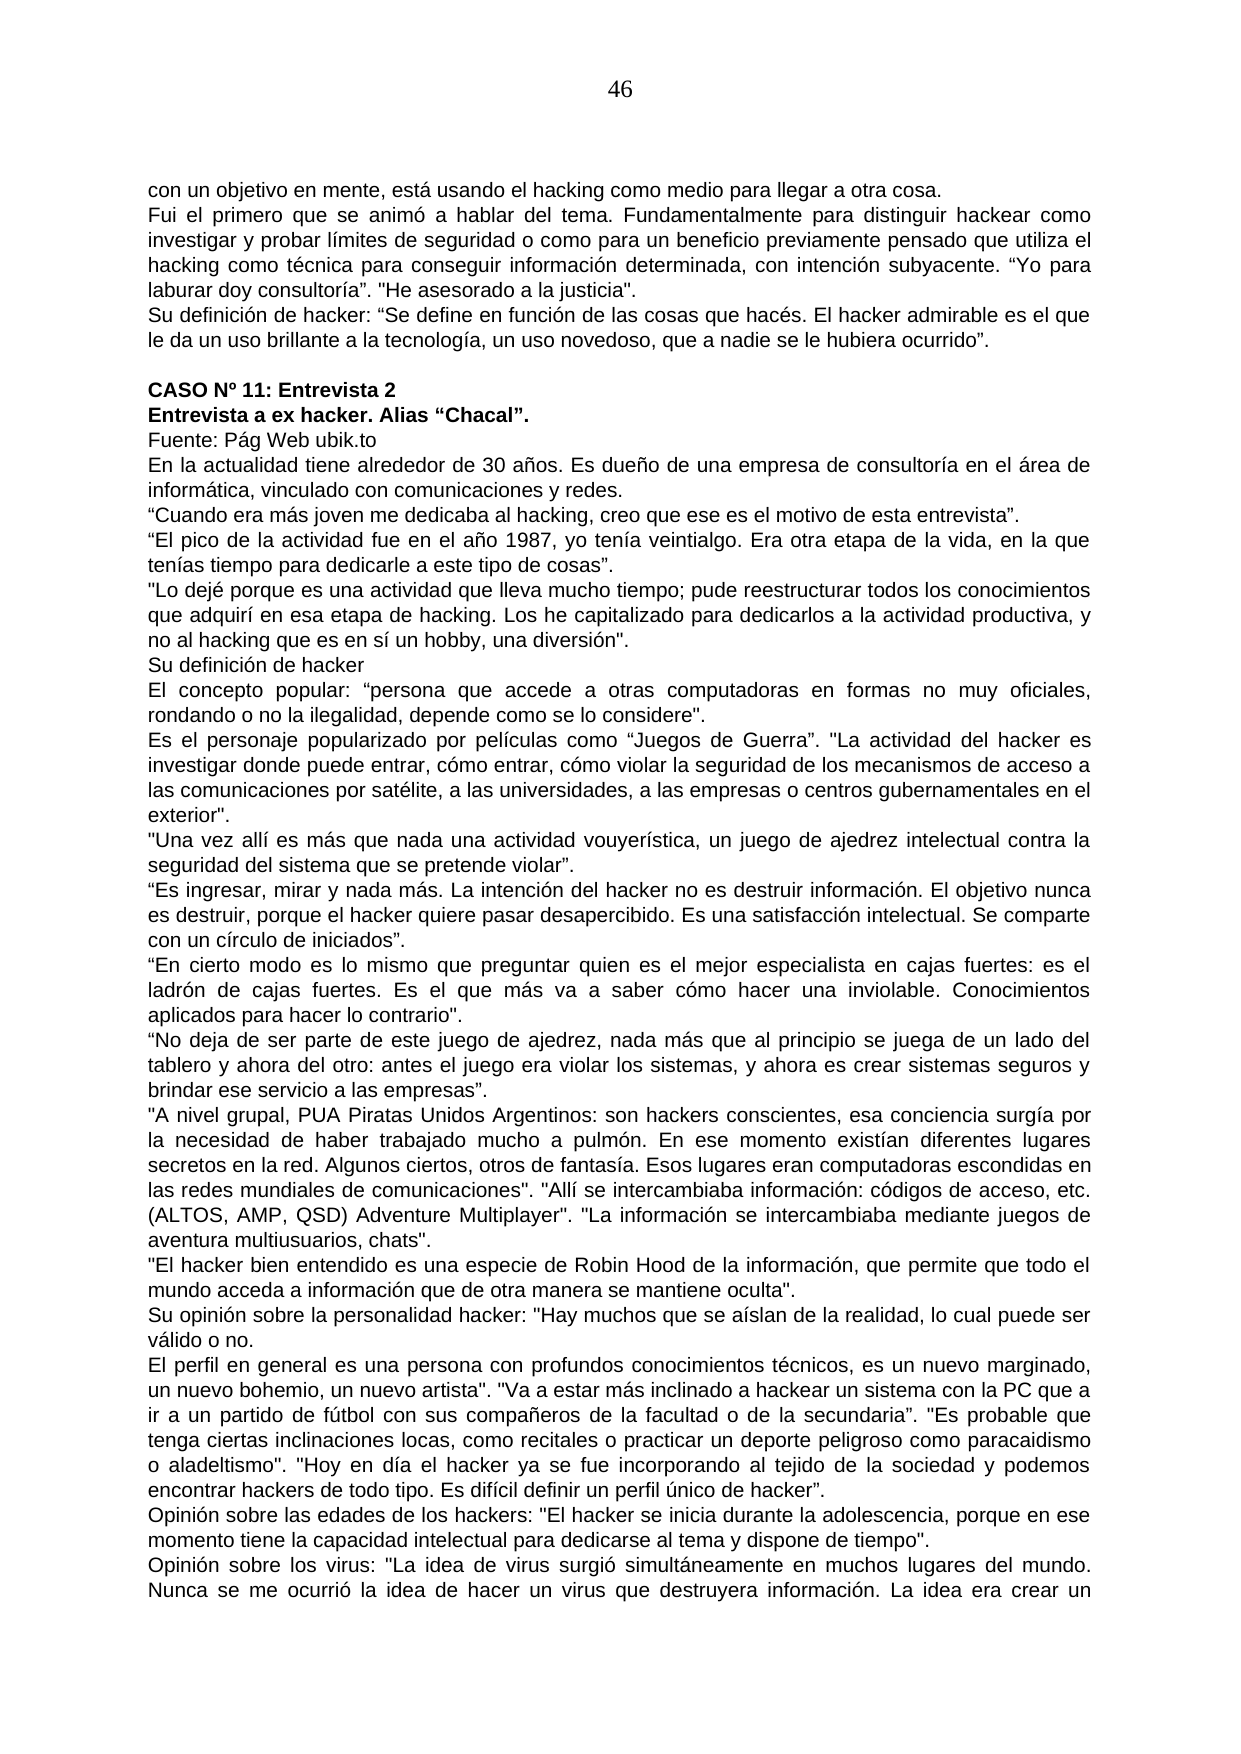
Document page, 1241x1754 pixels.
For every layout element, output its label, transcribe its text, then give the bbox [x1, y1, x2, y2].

text El concepto popular: “persona que accede a otras computadoras en formas no muy oficiales, rondando o no la ilegalidad, depende como se lo considere". [148, 677, 1092, 727]
text Su opinión sobre la personalidad hacker: "Hay muchos que se aíslan de la realidad, lo cual puede ser válido o no. [148, 1302, 1092, 1352]
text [148, 1552, 1092, 1602]
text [148, 177, 1092, 202]
text “Es ingresar, mirar y nada más. La intención del hacker no es destruir información. El objetivo nunca es destruir, porque el hacker quiere pasar desapercibido. Es una satisfacción intelectual. Se comparte con un círculo de iniciados”. [148, 877, 1092, 952]
text CASO Nº 11: Entrevista 2 [148, 377, 1092, 402]
text "Lo dejé porque es una actividad que lleva mucho tiempo; pude reestructurar todos los conocimientos que adquirí en esa etapa de hacking. Los he capitalizado para dedicarlos a la actividad productiva, y no al hacking que es en sí un hobby, una diversión". [148, 577, 1092, 652]
text Opinión sobre las edades de los hackers: "El hacker se inicia durante la adolescencia, porque en ese momento tiene la capacidad intelectual para dedicarse al tema y dispone de tiempo". [148, 1502, 1092, 1552]
text "A nivel grupal, PUA Piratas Unidos Argentinos: son hackers conscientes, esa conciencia surgía por la necesidad de haber trabajado mucho a pulmón. En ese momento existían diferentes lugares secretos en la red. Algunos ciertos, otros de fantasía. Esos lugares eran computadoras escondidas en las redes mundiales de comunicaciones". "Allí se intercambiaba información: códigos de acceso, etc. (ALTOS, AMP, QSD) Adventure Multiplayer". "La información se intercambiaba mediante juegos de aventura multiusuarios, chats". [148, 1102, 1092, 1252]
text “En cierto modo es lo mismo que preguntar quien es el mejor especialista en cajas fuertes: es el ladrón de cajas fuertes. Es el que más va a saber cómo hacer una inviolable. Conocimientos aplicados para hacer lo contrario". [148, 952, 1092, 1027]
text El perfil en general es una persona con profundos conocimientos técnicos, es un nuevo marginado, un nuevo bohemio, un nuevo artista". "Va a estar más inclinado a hackear un sistema con que a ir a un partido de fútbol con sus compañeros de la facultad o de la secundaria”. "Es probable que tenga ciertas inclinaciones locas, como recitales o practicar un deporte peligroso como paracaidismo o aladeltismo". "Hoy en día el hacker ya se fue incorporando al tejido de la sociedad y podemos encontrar hackers de todo tipo. Es difícil definir un perfil único de hacker”. [148, 1352, 1092, 1502]
text En la actualidad tiene alrededor de 30 años. Es dueño de una empresa de consultoría en el área de informática, vinculado con comunicaciones y redes. [148, 452, 1092, 502]
text “No deja de ser parte de este juego de ajedrez, nada más que al principio se juega de un lado del tablero y ahora del otro: antes el juego era violar los sistemas, y ahora es crear sistemas seguros y brindar ese servicio a las empresas”. [148, 1027, 1092, 1102]
text “El pico de la actividad fue en el año 1987, yo tenía veintialgo. Era otra etapa de la vida, en la que tenías tiempo para dedicarle a este tipo de cosas”. [148, 527, 1092, 577]
text "El hacker bien entendido es una especie de Robin Hood de la información, que permite que todo el mundo acceda a información que de otra manera se mantiene oculta". [148, 1252, 1092, 1302]
text Es el personaje popularizado por películas como “Juegos de Guerra”. "La actividad del hacker es investigar donde puede entrar, cómo entrar, cómo violar la seguridad de los mecanismos de acceso a las comunicaciones por satélite, a las universidades, a las empresas o centros gubernamentales en el exterior". [148, 727, 1092, 827]
text Su definición de hacker [148, 652, 1092, 677]
text Fuente: Pág Web ubik.to [148, 427, 1092, 452]
text Su definición de hacker: “Se define en función de las cosas que hacés. El hacker admirable es el que le da un uso brillante a la tecnología, un uso novedoso, que a nadie se le hubiera ocurrido”. [148, 302, 1092, 352]
text Fui el primero que se animó a hablar del tema. Fundamentalmente para distinguir hackear como investigar y probar límites de seguridad o como para un beneficio previamente pensado que utiliza el hacking como técnica para conseguir información determinada, con intención subyacente. “Yo para laburar doy consultoría”. "He asesorado a la justicia". [148, 202, 1092, 302]
text “Cuando era más joven me dedicaba al hacking, creo que ese es el motivo de esta entrevista”. [148, 502, 1092, 527]
text "Una vez allí es más que nada una actividad vouyerística, un juego de ajedrez intelectual contra la seguridad del sistema que se pretende violar”. [148, 827, 1092, 877]
text Entrevista a ex hacker. Alias “Chacal”. [148, 402, 1092, 427]
